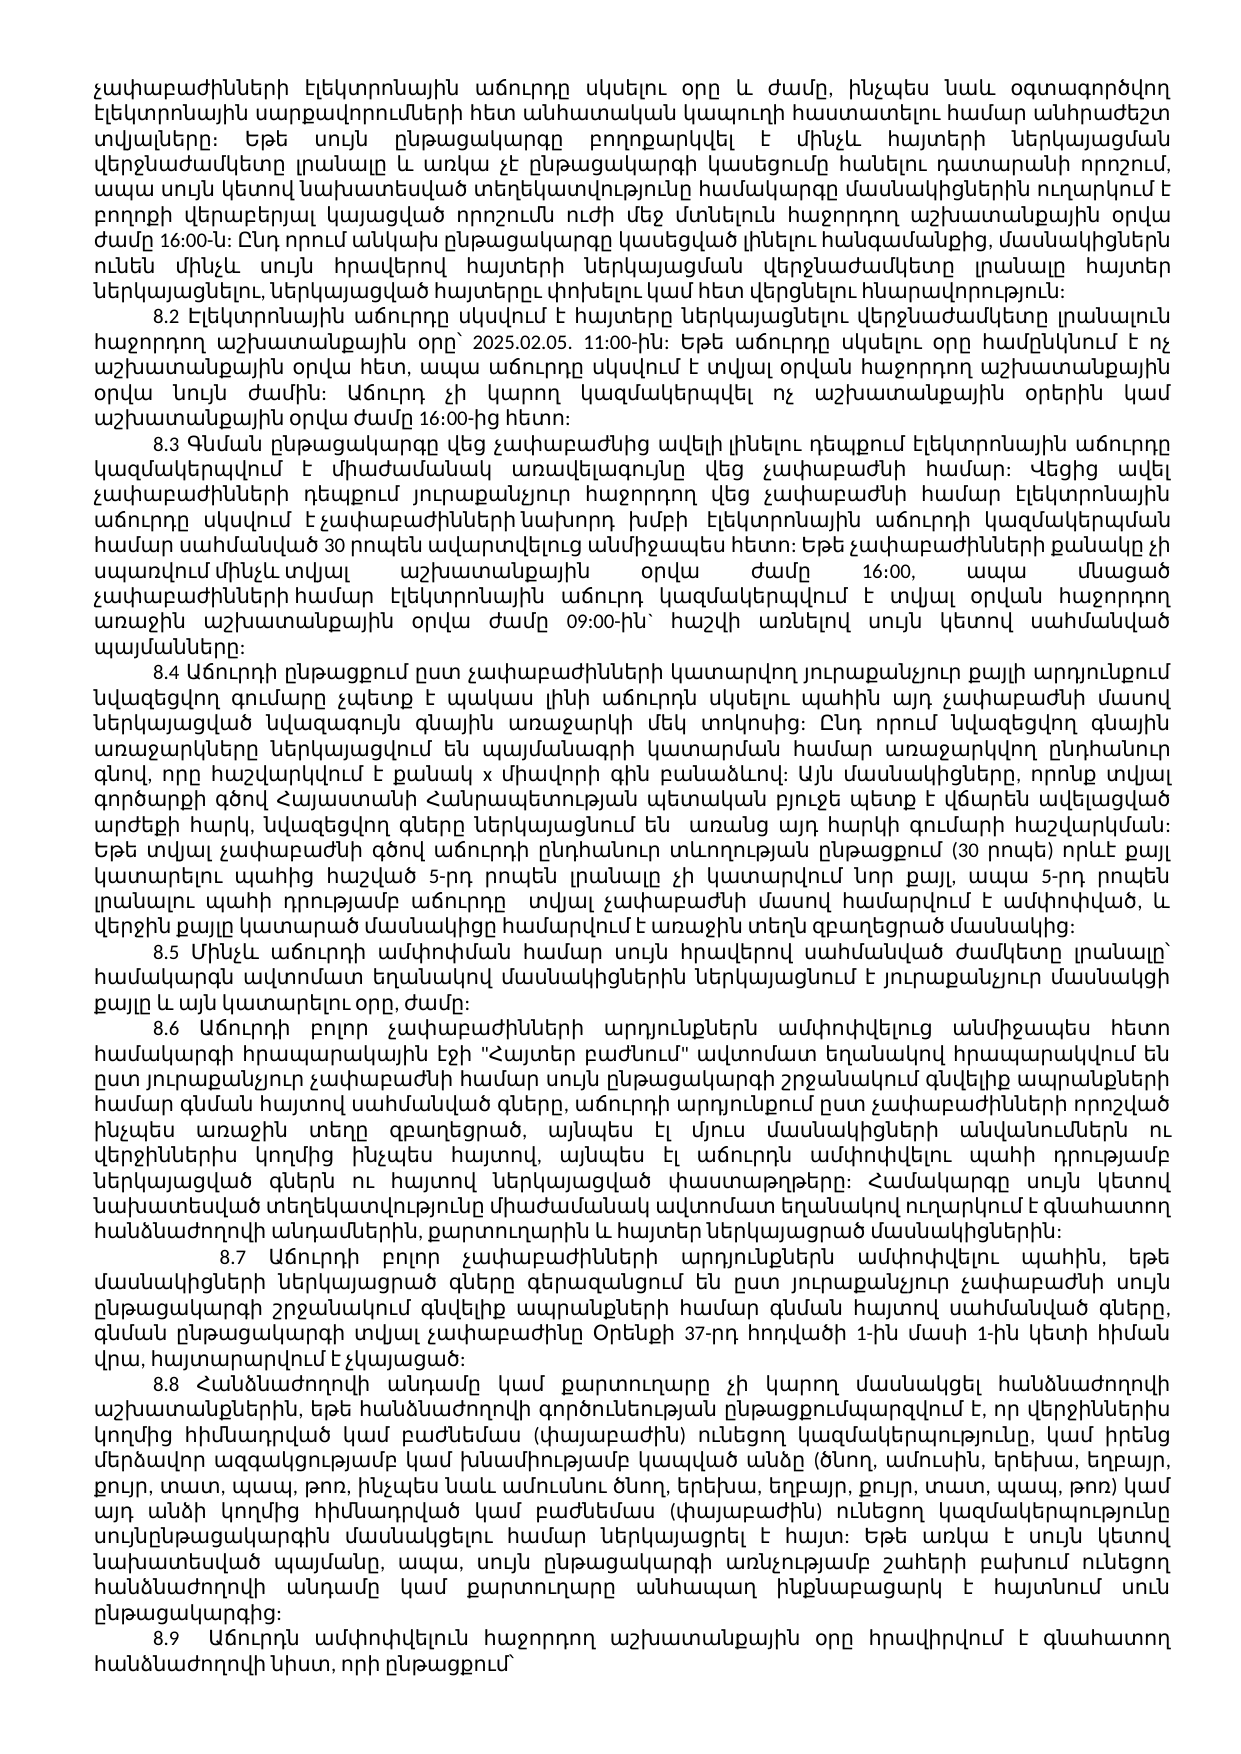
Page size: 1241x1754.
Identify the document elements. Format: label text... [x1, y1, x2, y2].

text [94, 75, 1171, 304]
text 8.3 Գնման ընթացակարգը վեց չափաբաժնից ավելի լինելու դեպքում էլեկտրոնային աճուրդը կազմակերպվում է միաժամանակ առավելագույնը վեց չափաբաժնի համար: Վեցից ավել չափաբաժինների դեպքում յուրաքանչյուր հաջորդող վեց չափաբաժնի համար էլեկտրոնային աճուրդը սկսվում է չափաբաժինների նախորդ խմբի էլեկտրոնային աճուրդի կազմակերպման համար սահմանված 30 րոպեն ավարտվելուց անմիջապես հետո: Եթե չափաբաժինների քանակը չի սպառվում մինչև տվյալ աշխատանքային օրվա ժամը 16։00, ապա մնացած չափաբաժինների համար էլեկտրոնային աճուրդ կազմակերպվում է տվյալ օրվան հաջորդող առաջին աշխատանքային օրվա ժամը 09:00-ին` հաշվի առնելով սույն կետով սահմանված պայմանները: [94, 431, 1171, 659]
text 8.9 Աճուրդն ամփոփվելուն հաջորդող աշխատանքային օրը հրավիրվում է գնահատող հանձնաժողովի նիստ, որի ընթացքում՝ [94, 1625, 1171, 1676]
text 8.2 Էլեկտրոնային աճուրդը սկսվում է հայտերը ներկայացնելու վերջնաժամկետը լրանալուն հաջորդող աշխատանքային օրը՝ 2025.02.05. 11:00 -ին: Եթե աճուրդը սկսելու օրը համընկնում է ոչ աշխատանքային օրվա հետ, ապա աճուրդը սկսվում է տվյալ օրվան հաջորդող աշխատանքային օրվա նույն ժամին: Աճուրդ չի կարող կազմակերպվել ոչ աշխատանքային օրերին կամ աշխատանքային օրվա ժամը 16։00-ից հետո: [94, 304, 1171, 431]
text 8.7 Աճուրդի բոլոր չափաբաժինների արդյունքներն ամփոփվելու պահին, եթե մասնակիցների ներկայացրած գները գերազանցում են ըստ յուրաքանչյուր չափաբաժնի սույն ընթացակարգի շրջանակում գնվելիք ապրանքների համար գնման հայտով սահմանված գները, գնման ընթացակարգի տվյալ չափաբաժինը Օրենքի 37-րդ հոդվածի 1-ին մասի 1-ին կետի հիման վրա, հայտարարվում է չկայացած: [94, 1244, 1171, 1371]
text 8.4 Աճուրդի ընթացքում ըստ չափաբաժինների կատարվող յուրաքանչյուր քայլի արդյունքում նվազեցվող գումարը չպետք է պակաս լինի աճուրդն սկսելու պահին այդ չափաբաժնի մասով ներկայացված նվազագույն գնային առաջարկի մեկ տոկոսից: Ընդ որում նվազեցվող գնային առաջարկները ներկայացվում են պայմանագրի կատարման համար առաջարկվող ընդհանուր գնով, որը հաշվարկվում է քանակ x միավորի գին բանաձևով: Այն մասնակիցները, որոնք տվյալ գործարքի գծով Հայաստանի Հանրապետության պետական բյուջե պետք է վճարեն ավելացված արժեքի հարկ, նվազեցվող գները ներկայացնում են առանց այդ հարկի գումարի հաշվարկման: Եթե տվյալ չափաբաժնի գծով աճուրդի ընդհանուր տևողության ընթացքում (30 րոպե) որևէ քայլ կատարելու պահից հաշված 5-րդ րոպեն լրանալը չի կատարվում նոր քայլ, ապա 5-րդ րոպեն լրանալու պահի դրությամբ աճուրդը տվյալ չափաբաժնի մասով համարվում է ամփոփված, և վերջին քայլը կատարած մասնակիցը համարվում է առաջին տեղն զբաղեցրած մասնակից: [94, 659, 1171, 939]
text 8.6 Աճուրդի բոլոր չափաբաժինների արդյունքներն ամփոփվելուց անմիջապես հետո համակարգի հրապարակային էջի "Հայտեր բաժնում" ավտոմատ եղանակով հրապարակվում են ըստ յուրաքանչյուր չափաբաժնի համար սույն ընթացակարգի շրջանակում գնվելիք ապրանքների համար գնման հայտով սահմանված գները, աճուրդի արդյունքում ըստ չափաբաժինների որոշված ինչպես առաջին տեղը զբաղեցրած, այնպես էլ մյուս մասնակիցների անվանումներն ու վերջիններիս կողմից ինչպես հայտով, այնպես էլ աճուրդն ամփոփվելու պահի դրությամբ ներկայացված գներն ու հայտով ներկայացված փաստաթղթերը: Համակարգը սույն կետով նախատեսված տեղեկատվությունը միաժամանակ ավտոմատ եղանակով ուղարկում է գնահատող հանձնաժողովի անդամներին, քարտուղարին և հայտեր ներկայացրած մասնակիցներին: [94, 1015, 1171, 1244]
text 8.8 Հանձնաժողովի անդամը կամ քարտուղարը չի կարող մասնակցել հանձնաժողովի աշխատանքներին, եթե հանձնաժողովի գործունեության ընթացքումպարզվում է, որ վերջիններիս կողմից հիմնադրված կամ բաժնեմաս (փայաբաժին) ունեցող կազմակերպությունը, կամ իրենց մերձավոր ազգակցությամբ կամ խնամիությամբ կապված անձը (ծնող, ամուսին, երեխա, եղբայր, քույր, տատ, պապ, թոռ, ինչպես նաև ամուսնու ծնող, երեխա, եղբայր, քույր, տատ, պապ, թոռ) կամ այդ անձի կողմից հիմնադրված կամ բաժնեմաս (փայաբաժին) ունեցող կազմակերպությունը սույնընթացակարգին մասնակցելու համար ներկայացրել է հայտ: Եթե առկա է սույն կետով նախատեսված պայմանը, ապա, սույն ընթացակարգի առնչությամբ շահերի բախում ունեցող հանձնաժողովի անդամը կամ քարտուղարը անհապաղ ինքնաբացարկ է հայտնում սուն ընթացակարգից: [94, 1371, 1171, 1625]
text 8.5 Մինչև աճուրդի ամփոփման համար սույն հրավերով սահմանված ժամկետը լրանալը՝ համակարգն ավտոմատ եղանակով մասնակիցներին ներկայացնում է յուրաքանչյուր մասնակցի քայլը և այն կատարելու օրը, ժամը: [94, 939, 1171, 1015]
